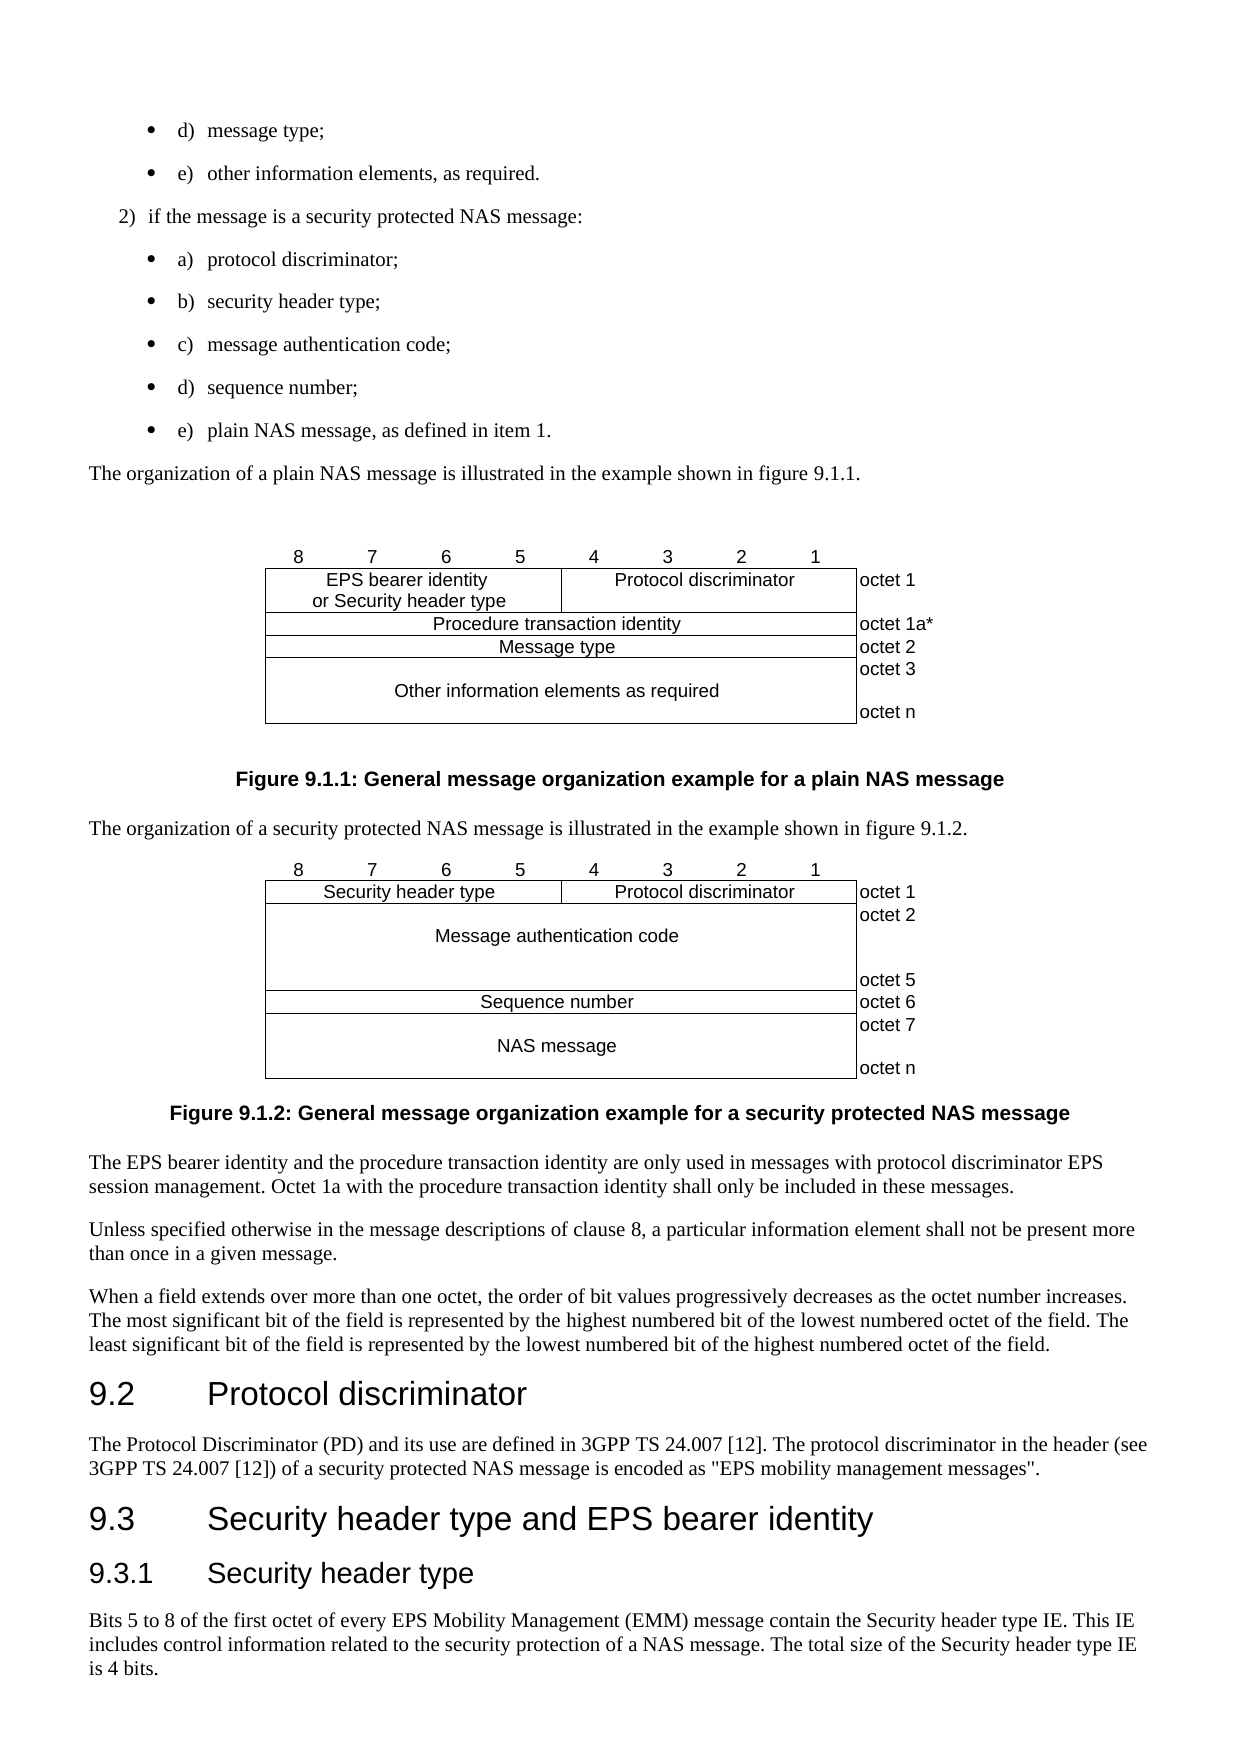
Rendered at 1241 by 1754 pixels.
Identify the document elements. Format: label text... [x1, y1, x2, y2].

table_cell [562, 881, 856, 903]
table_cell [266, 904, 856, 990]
list d) sequence number; [148, 375, 1152, 399]
text The organization of a security protected NAS message is illustrated in the example shown in figure 9.1.2. [89, 816, 1152, 840]
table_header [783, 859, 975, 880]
text 2) if the message is a security protected NAS message: [118, 204, 1152, 228]
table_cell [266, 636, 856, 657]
list d) message type; [148, 118, 1152, 142]
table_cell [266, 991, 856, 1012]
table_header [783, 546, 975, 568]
text Figure 9.1.2: General message organization example for a security protected NAS message [89, 1101, 1152, 1125]
list c) message authentication code; [148, 332, 1152, 356]
text Figure 9.1.1: General message organization example for a plain NAS message [89, 767, 1152, 791]
text The organization of a plain NAS message is illustrated in the example shown in figure 9.1.1. [89, 461, 1152, 485]
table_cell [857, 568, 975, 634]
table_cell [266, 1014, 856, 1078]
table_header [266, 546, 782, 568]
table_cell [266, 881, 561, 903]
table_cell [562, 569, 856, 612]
text Unless specified otherwise in the message descriptions of clause 8, a particular information element shall not be present more than once in a given message. [89, 1217, 1152, 1265]
subtitle 9.3.1 Security header type [89, 1556, 1152, 1589]
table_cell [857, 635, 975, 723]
text Bits 5 to 8 of the first octet of every EPS Mobility Management (EMM) message contain the Security header type IE. This IE includes control information related to the security protection of a NAS message. The total size of the Security header type IE is 4 bits. [89, 1608, 1152, 1680]
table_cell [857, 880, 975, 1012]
subtitle 9.3 Security header type and EPS bearer identity [89, 1498, 1152, 1537]
list e) other information elements, as required. [148, 161, 1152, 185]
subtitle 9.2 Protocol discriminator [89, 1374, 1152, 1413]
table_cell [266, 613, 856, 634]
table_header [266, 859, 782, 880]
text The EPS bearer identity and the procedure transaction identity are only used in messages with protocol discriminator EPS session management. Octet 1a with the procedure transaction identity shall only be included in these messages. [89, 1150, 1152, 1198]
list b) security header type; [148, 289, 1152, 313]
text When a field extends over more than one octet, the order of bit values progressively decreases as the octet number increases. The most significant bit of the field is represented by the highest numbered bit of the lowest numbered octet of the field. The least significant bit of the field is represented by the lowest numbered bit of the highest numbered octet of the field. [89, 1283, 1152, 1356]
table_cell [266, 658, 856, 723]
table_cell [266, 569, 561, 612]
list a) protocol discriminator; [148, 247, 1152, 271]
list e) plain NAS message, as defined in item 1. [148, 418, 1152, 442]
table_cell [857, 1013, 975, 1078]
text The Protocol Discriminator (PD) and its use are defined in 3GPP TS 24.007 [12]. The protocol discriminator in the header (see 3GPP TS 24.007 [12]) of a security protected NAS message is encoded as "EPS mobility management messages". [89, 1432, 1152, 1480]
